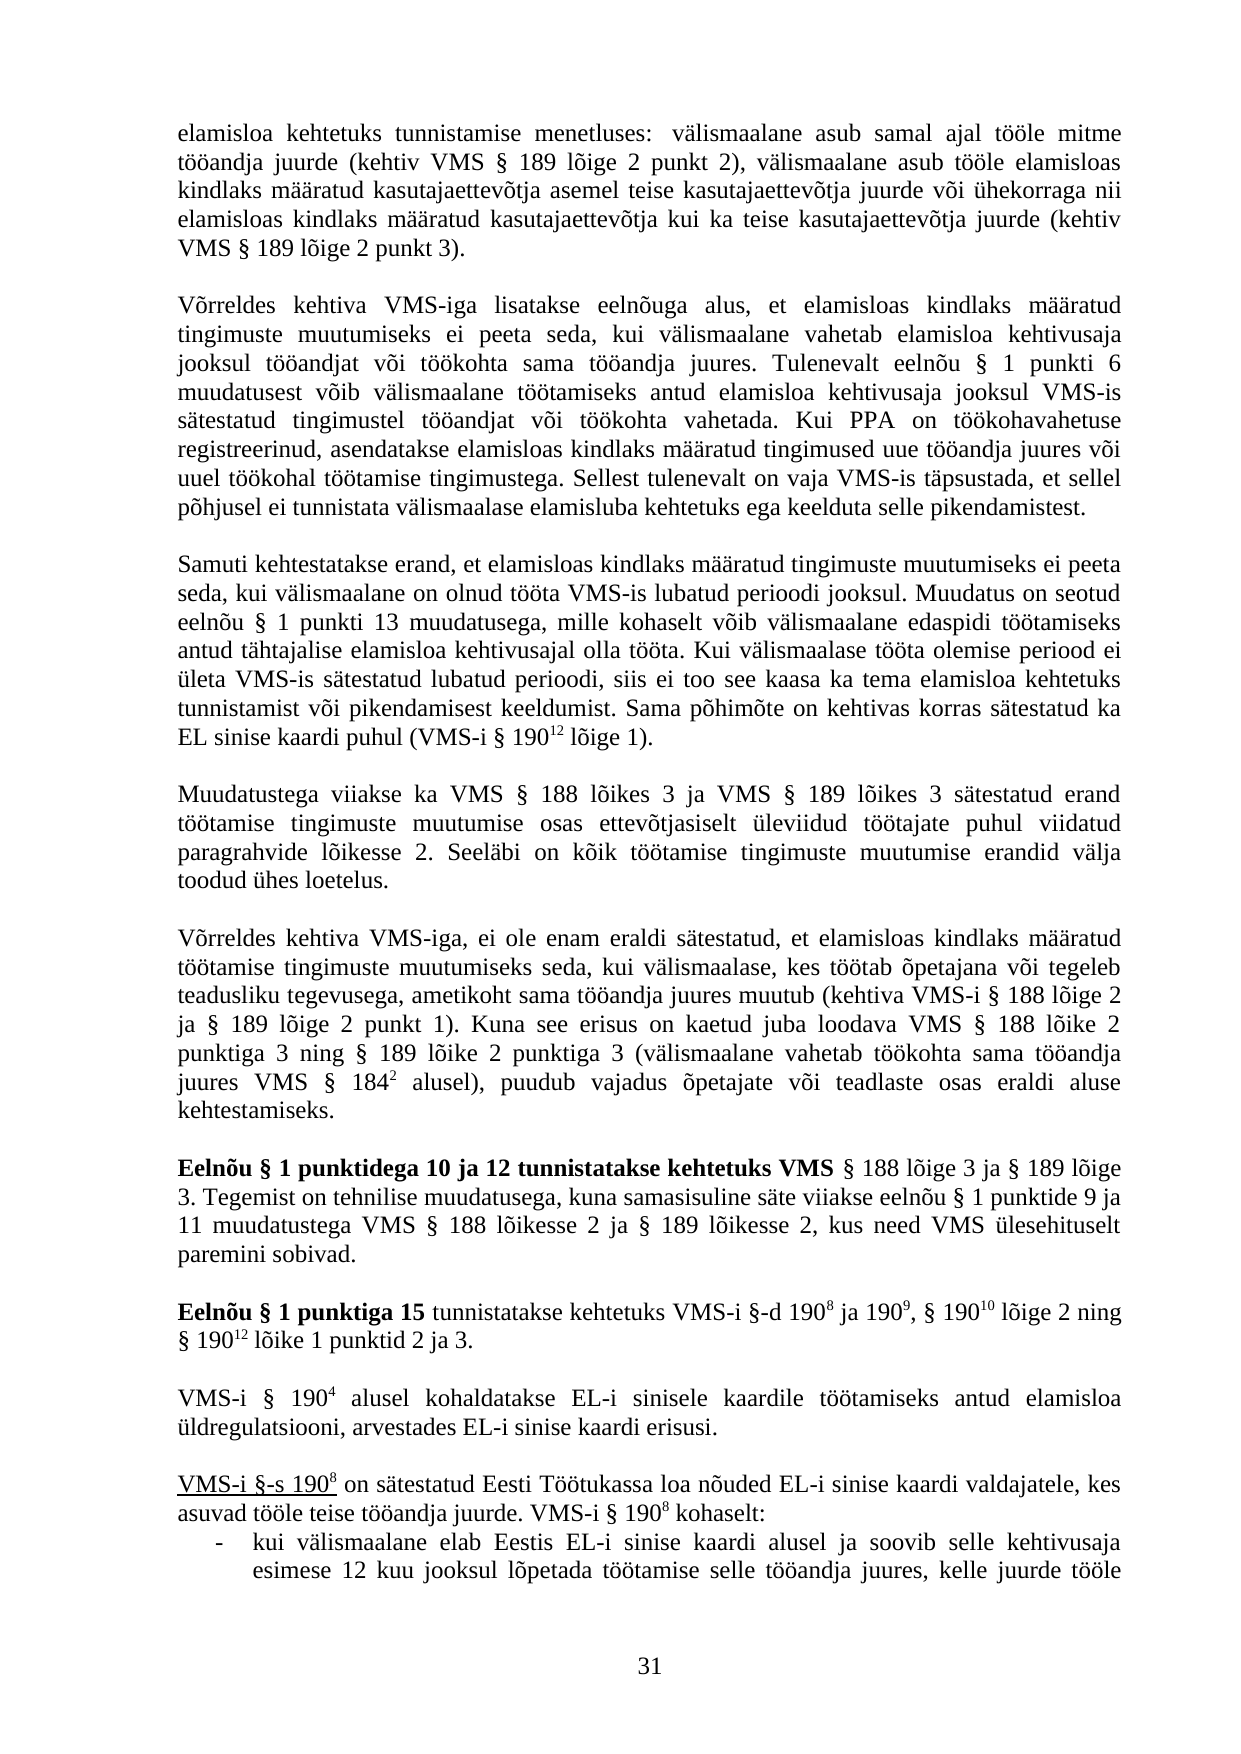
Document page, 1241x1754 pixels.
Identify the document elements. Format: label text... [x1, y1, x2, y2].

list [215, 1527, 1122, 1584]
text VMS-i §-s 1908 on sätestatud Eesti Töötukassa loa nõuded EL-i sinise kaardi valdajatele, kes asuvad tööle teise tööandja juurde. VMS-i § 1908 kohaselt: [177, 1469, 1122, 1527]
text VMS-i § 1904 alusel kohaldatakse EL-i sinisele kaardile töötamiseks antud elamisloa üldregulatsiooni, arvestades EL-i sinise kaardi erisusi. [177, 1383, 1122, 1441]
text Võrreldes kehtiva VMS-iga, ei ole enam eraldi sätestatud, et elamisloas kindlaks määratud töötamise tingimuste muutumiseks seda, kui välismaalase, kes töötab õpetajana või tegeleb teadusliku tegevusega, ametikoht sama tööandja juures muutub (kehtiva VMS-i § 188 lõige 2 ja § 189 lõige 2 punkt 1). Kuna see erisus on kaetud juba loodava VMS § 188 lõike 2 punktiga 3 ning § 189 lõike 2 punktiga 3 (välismaalane vahetab töökohta sama tööandja juures VMS § 1842 alusel), puudub vajadus õpetajate või teadlaste osas eraldi aluse kehtestamiseks. [177, 923, 1122, 1124]
text Samuti kehtestatakse erand, et elamisloas kindlaks määratud tingimuste muutumiseks ei peeta seda, kui välismaalane on olnud tööta VMS-is lubatud perioodi jooksul. Muudatus on seotud eelnõu § 1 punkti 13 muudatusega, mille kohaselt võib välismaalane edaspidi töötamiseks antud tähtajalise elamisloa kehtivusajal olla tööta. Kui välismaalase tööta olemise periood ei ületa VMS-is sätestatud lubatud perioodi, siis ei too see kaasa ka tema elamisloa kehtetuks tunnistamist või pikendamisest keeldumist. Sama põhimõte on kehtivas korras sätestatud ka EL sinise kaardi puhul (VMS-i § 19012 lõige 1). [177, 549, 1122, 751]
text Eelnõu § 1 punktiga 15 tunnistatakse kehtetuks VMS-i §-d 1908 ja 1909, § 19010 lõige 2 ning § 19012 lõike 1 punktid 2 ja 3. [177, 1297, 1122, 1354]
text Muudatustega viiakse ka VMS § 188 lõikes 3 ja VMS § 189 lõikes 3 sätestatud erand töötamise tingimuste muutumise osas ettevõtjasiselt üleviidud töötajate puhul viidatud paragrahvide lõikesse 2. Seeläbi on kõik töötamise tingimuste muutumise erandid välja toodud ühes loetelus. [177, 779, 1122, 894]
text Eelnõu § 1 punktidega 10 ja 12 tunnistatakse kehtetuks VMS § 188 lõige 3 ja § 189 lõige 3. Tegemist on tehnilise muudatusega, kuna samasisuline säte viiakse eelnõu § 1 punktide 9 ja 11 muudatustega VMS § 188 lõikesse 2 ja § 189 lõikesse 2, kus need VMS ülesehituselt paremini sobivad. [177, 1153, 1122, 1268]
text Võrreldes kehtiva VMS-iga lisatakse eelnõuga alus, et elamisloas kindlaks määratud tingimuste muutumiseks ei peeta seda, kui välismaalane vahetab elamisloa kehtivusaja jooksul tööandjat või töökohta sama tööandja juures. Tulenevalt eelnõu § 1 punkti 6 muudatusest võib välismaalane töötamiseks antud elamisloa kehtivusaja jooksul VMS-is sätestatud tingimustel tööandjat või töökohta vahetada. Kui PPA on töökohavahetuse registreerinud, asendatakse elamisloas kindlaks määratud tingimused uue tööandja juures või uuel töökohal töötamise tingimustega. Sellest tulenevalt on vaja VMS-is täpsustada, et sellel põhjusel ei tunnistata välismaalase elamisluba kehtetuks ega keelduta selle pikendamistest. [177, 291, 1122, 521]
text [177, 118, 1122, 262]
